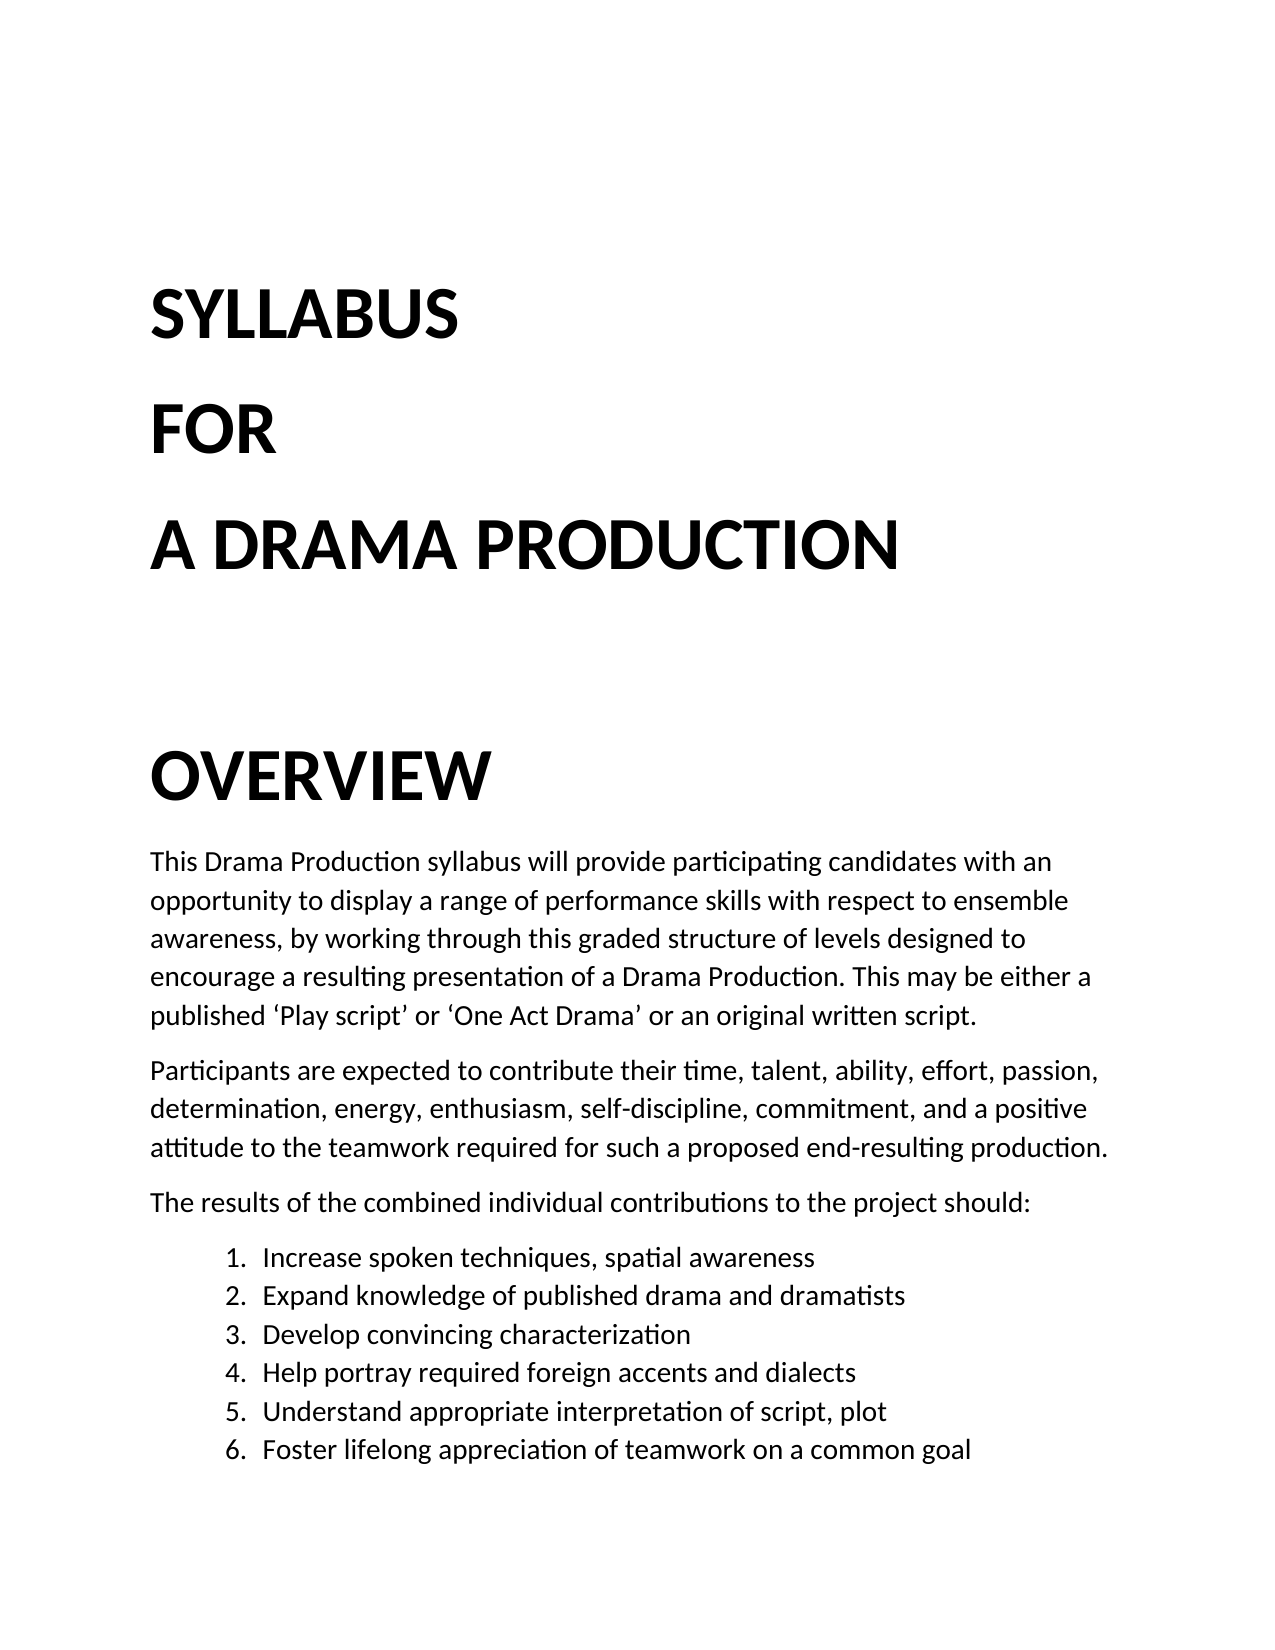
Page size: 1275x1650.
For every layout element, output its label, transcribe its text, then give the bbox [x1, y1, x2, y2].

list Develop convincing characterization [225, 1316, 1125, 1352]
text The results of the combined individual contributions to the project should: [150, 1184, 1125, 1219]
text OVERVIEW [150, 728, 1125, 819]
list Understand appropriate interpretation of script, plot [225, 1393, 1125, 1428]
text This Drama Production syllabus will provide participating candidates with an opportunity to display a range of performance skills with respect to ensemble awareness, by working through this graded structure of levels designed to encourage a resulting presentation of a Drama Production. This may be either a published ‘Play script’ or ‘One Act Drama’ or an original written script. [150, 843, 1125, 1032]
text A DRAMA PRODUCTION [150, 497, 1125, 588]
list Help portray required foreign accents and dialects [225, 1354, 1125, 1390]
list Increase spoken techniques, spatial awareness [225, 1239, 1125, 1275]
text SYLLABUS [150, 266, 1125, 357]
text Participants are expected to contribute their time, talent, ability, effort, passion, determination, energy, enthusiasm, self-discipline, commitment, and a positive attitude to the teamwork required for such a proposed end-resulting production. [150, 1052, 1125, 1164]
list Foster lifelong appreciation of teamwork on a common goal [225, 1431, 1125, 1467]
list Expand knowledge of published drama and dramatists [225, 1277, 1125, 1313]
text FOR [150, 381, 1125, 473]
